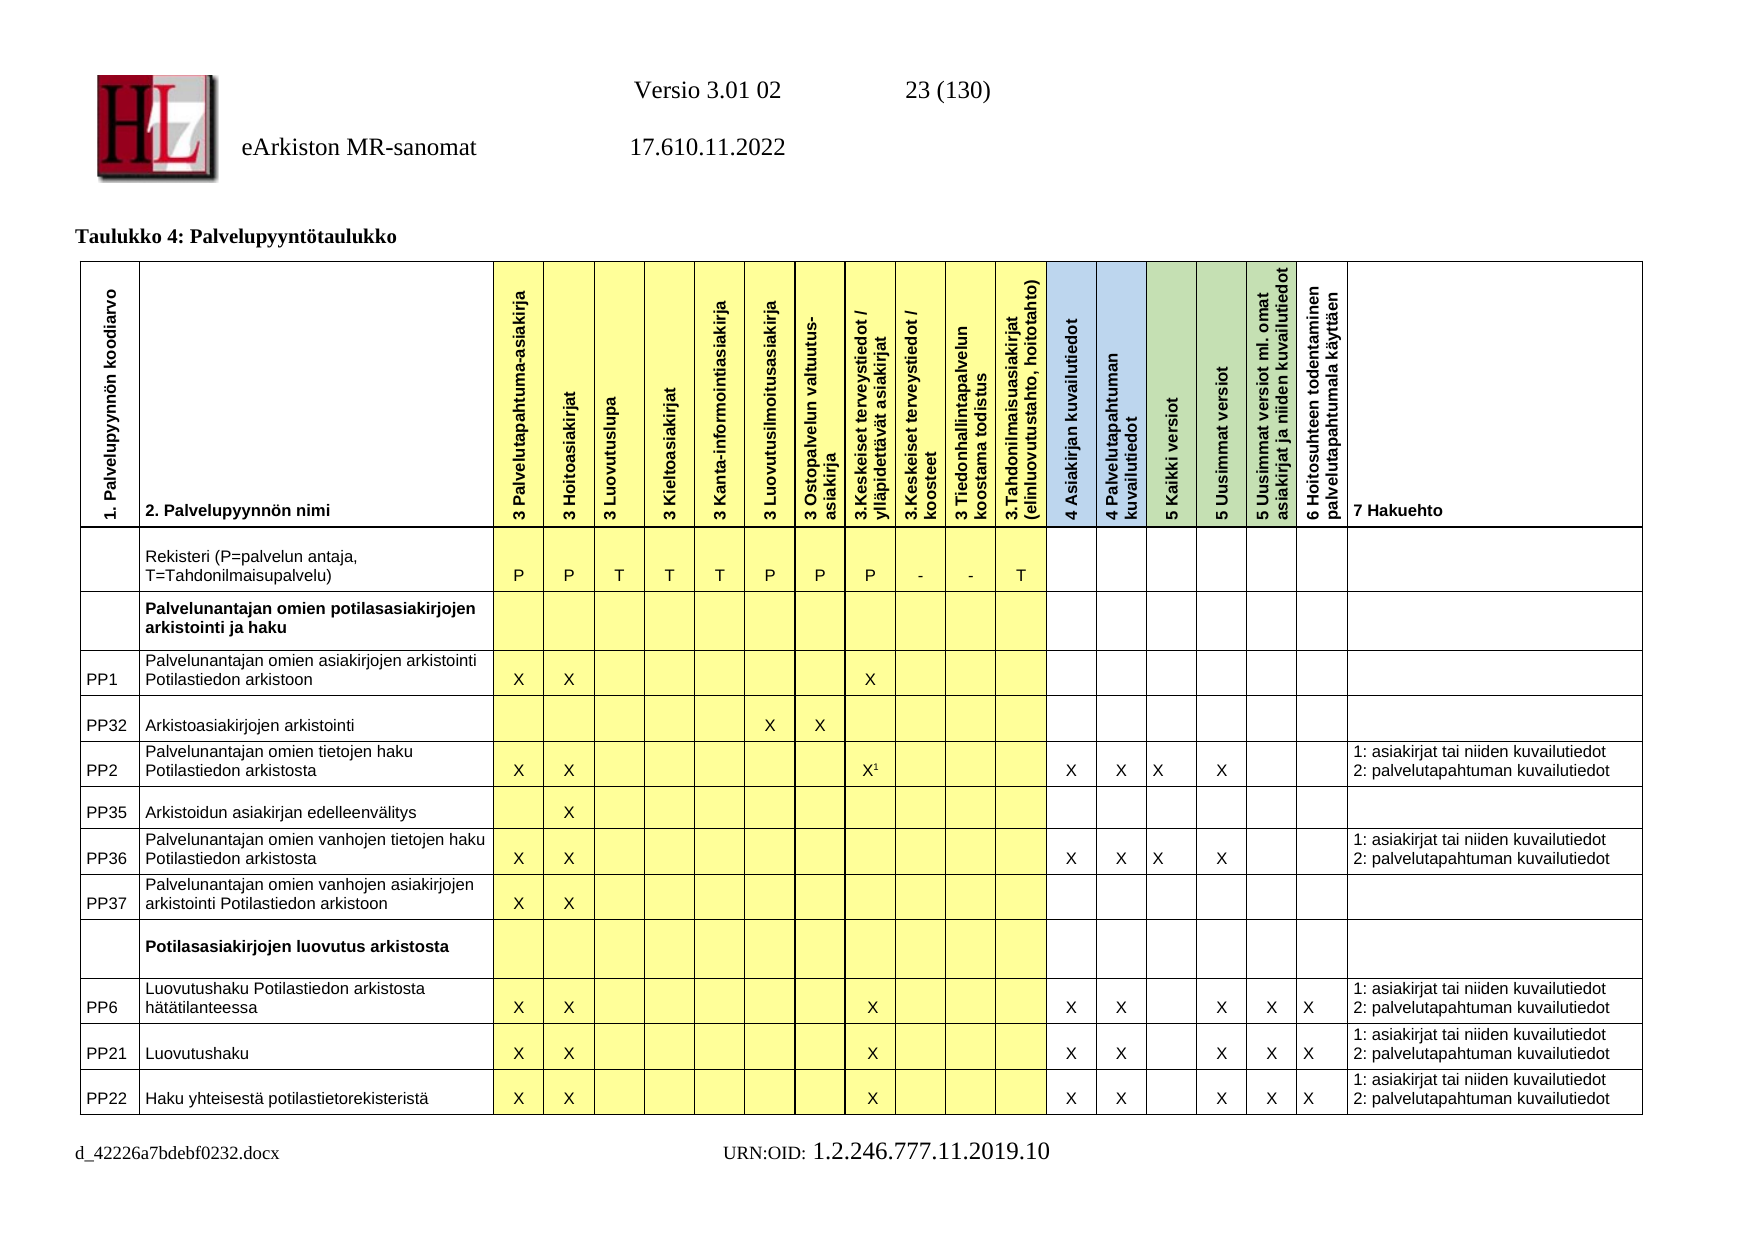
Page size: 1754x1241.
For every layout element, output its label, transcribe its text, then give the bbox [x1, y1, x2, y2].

table_cell [745, 1024, 794, 1069]
table_header 5 Kaikki versiot [1147, 262, 1196, 526]
table_cell X [1297, 1024, 1347, 1069]
table_cell X [1047, 1070, 1096, 1114]
table_cell [81, 920, 139, 978]
table_cell [996, 920, 1046, 978]
table_cell X [494, 651, 543, 695]
table_cell [796, 979, 844, 1023]
table_cell X [544, 742, 594, 786]
table_cell [1247, 742, 1296, 786]
table_cell [896, 1070, 945, 1114]
table_cell [494, 787, 543, 828]
table_cell [745, 920, 794, 978]
table_cell [595, 1024, 644, 1069]
table_cell T [645, 528, 694, 591]
table_cell [796, 875, 844, 919]
table_cell [896, 696, 945, 741]
table_cell [595, 592, 644, 650]
table_cell [745, 592, 794, 650]
table_cell [1197, 787, 1246, 828]
table_cell [1348, 787, 1642, 828]
table_cell X [1097, 742, 1146, 786]
table_cell [996, 1024, 1046, 1069]
table_cell [896, 979, 945, 1023]
table_header 2. Palvelupyynnön nimi [140, 262, 493, 526]
table_cell [695, 920, 744, 978]
table_cell X [544, 979, 594, 1023]
table_cell [1197, 651, 1246, 695]
table_cell - [896, 528, 945, 591]
table_cell X [1047, 742, 1096, 786]
table_cell [1348, 920, 1642, 978]
table_cell [745, 742, 794, 786]
table_cell [1297, 528, 1347, 591]
table_header 3 Hoitoasiakirjat [544, 262, 594, 526]
table_cell P [494, 528, 543, 591]
table_cell [996, 1070, 1046, 1114]
table_cell [745, 979, 794, 1023]
table_cell [595, 696, 644, 741]
table_cell [544, 696, 594, 741]
table_cell [1097, 920, 1146, 978]
table_cell [796, 1024, 844, 1069]
table_cell X [1097, 1070, 1146, 1114]
table_cell X [846, 979, 895, 1023]
table_cell [595, 742, 644, 786]
table_cell [946, 742, 995, 786]
table_cell [1147, 979, 1196, 1023]
table_cell [595, 979, 644, 1023]
table_cell [946, 1070, 995, 1114]
table_cell [595, 787, 644, 828]
table_cell X [1197, 1070, 1246, 1114]
table_cell [544, 592, 594, 650]
table_cell [695, 787, 744, 828]
table_cell X [1297, 979, 1347, 1023]
table_cell Potilasasiakirjojen luovutus arkistosta [140, 920, 493, 978]
table_cell [81, 528, 139, 591]
table_cell X [846, 1070, 895, 1114]
table_header 5 Uusimmat versiot ml. omat asiakirjat ja niiden kuvailutiedot [1247, 262, 1296, 526]
table_cell P [796, 528, 844, 591]
table_cell [1297, 875, 1347, 919]
table_cell [1247, 787, 1296, 828]
table_cell Palvelunantajan omien potilasasiakirjojen arkistointi ja haku [140, 592, 493, 650]
table_cell [846, 920, 895, 978]
table_cell [1297, 742, 1347, 786]
table_cell [896, 1024, 945, 1069]
table_cell [1147, 1070, 1196, 1114]
table_cell Palvelunantajan omien asiakirjojen arkistointi Potilastiedon arkistoon [140, 651, 493, 695]
table_cell [846, 875, 895, 919]
table_cell X [494, 979, 543, 1023]
table_cell [745, 875, 794, 919]
table_cell [796, 651, 844, 695]
table_cell [1247, 875, 1296, 919]
table_cell [996, 696, 1046, 741]
table_cell PP22 [81, 1070, 139, 1114]
table_cell X [796, 696, 844, 741]
table_cell [1097, 875, 1146, 919]
table_cell [1197, 592, 1246, 650]
table_cell X [1147, 829, 1196, 874]
table_cell [846, 592, 895, 650]
table_header 3.Keskeiset terveystiedot / koosteet [896, 262, 945, 526]
table_cell [1348, 696, 1642, 741]
table_cell [645, 1024, 694, 1069]
table_cell [946, 696, 995, 741]
table_cell [996, 592, 1046, 650]
table_cell X [544, 875, 594, 919]
table_cell Arkistoasiakirjojen arkistointi [140, 696, 493, 741]
table_cell T [996, 528, 1046, 591]
table_cell X [1047, 979, 1096, 1023]
table_cell [1247, 829, 1296, 874]
table_cell [1297, 829, 1347, 874]
table_header 3 Ostopalvelun valtuutus-asiakirja [796, 262, 844, 526]
table_cell X [1097, 979, 1146, 1023]
table_cell 1: asiakirjat tai niiden kuvailutiedot 2: palvelutapahtuman kuvailutiedot [1348, 1070, 1642, 1114]
table_cell [796, 787, 844, 828]
table_cell [1297, 696, 1347, 741]
table_cell [1047, 696, 1096, 741]
table_header 3 Tiedonhallintapalvelun koostama todistus [946, 262, 995, 526]
table_cell Arkistoidun asiakirjan edelleenvälitys [140, 787, 493, 828]
table_cell [996, 829, 1046, 874]
table_cell P [846, 528, 895, 591]
table_cell [695, 979, 744, 1023]
table_cell [946, 1024, 995, 1069]
table_cell X [494, 1070, 543, 1114]
table_cell [1197, 875, 1246, 919]
table_cell Palvelunantajan omien vanhojen tietojen haku Potilastiedon arkistosta [140, 829, 493, 874]
table_cell [1247, 651, 1296, 695]
table_header 4 Palvelutapahtuman kuvailutiedot [1097, 262, 1146, 526]
table_cell Palvelunantajan omien tietojen haku Potilastiedon arkistosta [140, 742, 493, 786]
table_cell X [1297, 1070, 1347, 1114]
table_cell [946, 592, 995, 650]
table_cell [81, 592, 139, 650]
table_cell [1147, 875, 1196, 919]
table_cell [745, 651, 794, 695]
table_cell [1047, 651, 1096, 695]
table_cell P [745, 528, 794, 591]
table_cell Haku yhteisestä potilastietorekisteristä [140, 1070, 493, 1114]
table_cell [1297, 592, 1347, 650]
table_cell [896, 592, 945, 650]
table_cell Palvelunantajan omien vanhojen asiakirjojen arkistointi Potilastiedon arkistoon [140, 875, 493, 919]
table_cell [896, 742, 945, 786]
table_cell [645, 1070, 694, 1114]
table_cell [695, 592, 744, 650]
table_cell 1: asiakirjat tai niiden kuvailutiedot 2: palvelutapahtuman kuvailutiedot [1348, 829, 1642, 874]
table_cell [595, 875, 644, 919]
table_cell [796, 1070, 844, 1114]
table_cell [1147, 787, 1196, 828]
table_cell X [494, 1024, 543, 1069]
table_cell [1097, 696, 1146, 741]
table_header 3 Luovutusilmoitusasiakirja [745, 262, 794, 526]
table_cell [695, 829, 744, 874]
table_cell X [1197, 829, 1246, 874]
table_header 3 Palvelutapahtuma-asiakirja [494, 262, 543, 526]
table_cell T [695, 528, 744, 591]
table_cell X [1097, 1024, 1146, 1069]
table_cell [645, 829, 694, 874]
table_cell [946, 787, 995, 828]
table_cell [946, 875, 995, 919]
table_cell [695, 696, 744, 741]
table_cell [996, 979, 1046, 1023]
table_cell [1147, 920, 1196, 978]
table_cell [946, 920, 995, 978]
table_cell [996, 787, 1046, 828]
table_cell X [494, 742, 543, 786]
table_cell [1147, 528, 1196, 591]
table_cell [796, 742, 844, 786]
table_cell X [494, 875, 543, 919]
table_cell [1297, 787, 1347, 828]
table_cell [796, 920, 844, 978]
table_cell [946, 979, 995, 1023]
table_cell X [1247, 1070, 1296, 1114]
table_cell PP6 [81, 979, 139, 1023]
table_cell [1147, 1024, 1196, 1069]
table_header 1. Palvelupyynnön koodiarvo [81, 262, 139, 526]
table_cell X [846, 1024, 895, 1069]
table_cell [846, 829, 895, 874]
table_cell [544, 920, 594, 978]
table_cell [896, 651, 945, 695]
table_cell [1097, 787, 1146, 828]
table_cell PP2 [81, 742, 139, 786]
table_cell [1348, 651, 1642, 695]
table_cell [494, 592, 543, 650]
table_cell X [1047, 829, 1096, 874]
table_cell [896, 787, 945, 828]
table_cell - [946, 528, 995, 591]
table_cell [595, 1070, 644, 1114]
table_cell [996, 875, 1046, 919]
table_cell [745, 1070, 794, 1114]
table_cell X [544, 1024, 594, 1069]
table_cell X [1197, 979, 1246, 1023]
table_cell [595, 829, 644, 874]
table_cell [494, 920, 543, 978]
table_cell PP21 [81, 1024, 139, 1069]
table_cell 1: asiakirjat tai niiden kuvailutiedot 2: palvelutapahtuman kuvailutiedot [1348, 979, 1642, 1023]
table_cell [645, 920, 694, 978]
table_cell X1 [846, 742, 895, 786]
table_header 3 Luovutuslupa [595, 262, 644, 526]
table_cell [946, 829, 995, 874]
table_cell [996, 651, 1046, 695]
table_cell [896, 920, 945, 978]
table_cell [645, 651, 694, 695]
table_cell [695, 742, 744, 786]
table_cell [695, 1070, 744, 1114]
table_cell X [1147, 742, 1196, 786]
table_cell [1147, 592, 1196, 650]
table_cell [946, 651, 995, 695]
table_cell X [544, 787, 594, 828]
table_cell X [544, 829, 594, 874]
table_cell X [544, 651, 594, 695]
table_cell [1047, 920, 1096, 978]
table_cell [695, 651, 744, 695]
table_cell [645, 592, 694, 650]
table_cell X [846, 651, 895, 695]
table_cell [645, 787, 694, 828]
table_cell 1: asiakirjat tai niiden kuvailutiedot 2: palvelutapahtuman kuvailutiedot [1348, 1024, 1642, 1069]
table_cell [645, 979, 694, 1023]
table_cell X [1197, 742, 1246, 786]
table_cell [796, 829, 844, 874]
table_cell [896, 829, 945, 874]
table_header 4 Asiakirjan kuvailutiedot [1047, 262, 1096, 526]
table_cell [494, 696, 543, 741]
table_cell [1247, 696, 1296, 741]
table_cell PP36 [81, 829, 139, 874]
table_cell X [1047, 1024, 1096, 1069]
table_cell [1197, 920, 1246, 978]
table_cell T [595, 528, 644, 591]
table_cell [1247, 528, 1296, 591]
table_cell [1047, 528, 1096, 591]
table_cell [896, 875, 945, 919]
table_cell [645, 696, 694, 741]
table_cell X [494, 829, 543, 874]
table_cell PP35 [81, 787, 139, 828]
table_cell [645, 742, 694, 786]
table_cell PP32 [81, 696, 139, 741]
table_cell [796, 592, 844, 650]
table_cell [996, 742, 1046, 786]
table_cell [1197, 528, 1246, 591]
table_cell [846, 787, 895, 828]
table_cell [1247, 920, 1296, 978]
table_cell Rekisteri (P=palvelun antaja, T=Tahdonilmaisupalvelu) [140, 528, 493, 591]
table_cell [1297, 651, 1347, 695]
table_cell [1197, 696, 1246, 741]
table_cell P [544, 528, 594, 591]
table_cell [745, 787, 794, 828]
table_cell 1: asiakirjat tai niiden kuvailutiedot 2: palvelutapahtuman kuvailutiedot [1348, 742, 1642, 786]
table_cell [1147, 696, 1196, 741]
table_cell [695, 875, 744, 919]
table_cell [1348, 592, 1642, 650]
table_cell [1147, 651, 1196, 695]
table_cell PP37 [81, 875, 139, 919]
table_cell PP1 [81, 651, 139, 695]
picture [97, 75, 220, 183]
table_header 3.Tahdonilmaisuasiakirjat (elinluovutustahto, hoitotahto) [996, 262, 1046, 526]
table_cell [1047, 875, 1096, 919]
table_header 3.Keskeiset terveystiedot / ylläpidettävät asiakirjat [846, 262, 895, 526]
table_cell X [745, 696, 794, 741]
table_cell [1047, 787, 1096, 828]
table_cell [1047, 592, 1096, 650]
table_cell X [544, 1070, 594, 1114]
table_cell [1348, 528, 1642, 591]
table_header 3 Kanta-informointiasiakirja [695, 262, 744, 526]
table_cell [1097, 651, 1146, 695]
table_cell [1297, 920, 1347, 978]
table_cell [1247, 592, 1296, 650]
table_cell [595, 920, 644, 978]
table_header 5 Uusimmat versiot [1197, 262, 1246, 526]
table_header 6 Hoitosuhteen todentaminen palvelutapahtumala käyttäen [1297, 262, 1347, 526]
table_cell [1097, 592, 1146, 650]
table_cell X [1247, 1024, 1296, 1069]
table_cell [645, 875, 694, 919]
table_cell [846, 696, 895, 741]
table_cell [1097, 528, 1146, 591]
table_header 3 Kieltoasiakirjat [645, 262, 694, 526]
table_cell X [1097, 829, 1146, 874]
table_cell [595, 651, 644, 695]
table_cell [1348, 875, 1642, 919]
table_cell [695, 1024, 744, 1069]
table_cell X [1197, 1024, 1246, 1069]
table_cell [745, 829, 794, 874]
table_cell Luovutushaku [140, 1024, 493, 1069]
table_header 7 Hakuehto [1348, 262, 1642, 526]
table_cell X [1247, 979, 1296, 1023]
table_cell Luovutushaku Potilastiedon arkistosta hätätilanteessa [140, 979, 493, 1023]
